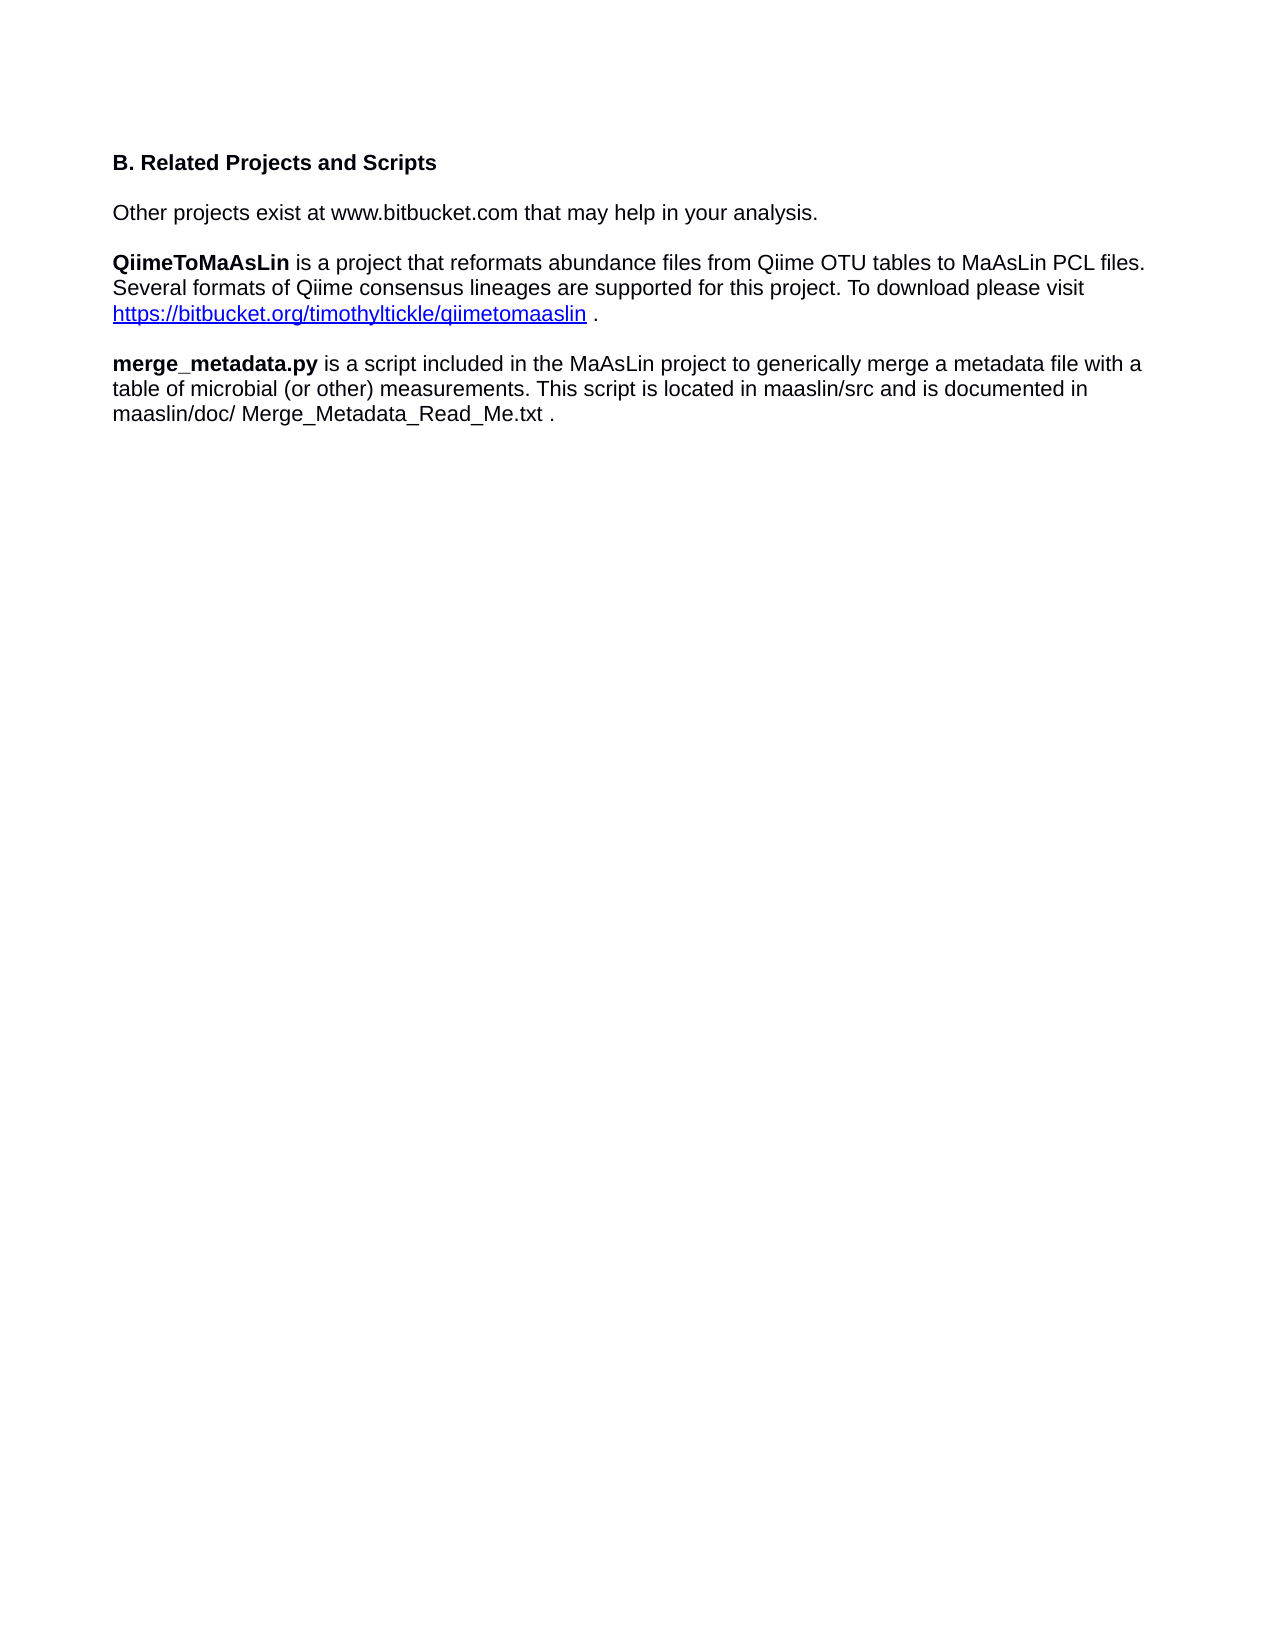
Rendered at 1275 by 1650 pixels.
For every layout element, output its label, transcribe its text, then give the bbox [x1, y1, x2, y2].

text Other projects exist at www.bitbucket.com that may help in your analysis. [112, 200, 1163, 225]
text B. Related Projects and Scripts [112, 150, 1163, 175]
text QiimeToMaAsLin is a project that reformats abundance files from Qiime OTU tables to MaAsLin PCL files. Several formats of Qiime consensus lineages are supported for this project. To download please visit https://bitbucket.org/timothyltickle/qiimetomaaslin . merge_metadata.py is a script included in the MaAsLin project to generically merge a metadata file with a table of microbial (or other) measurements. This script is located in maaslin/src and is documented in maaslin/doc/ Merge_Metadata_Read_Me.txt . [112, 250, 1163, 426]
